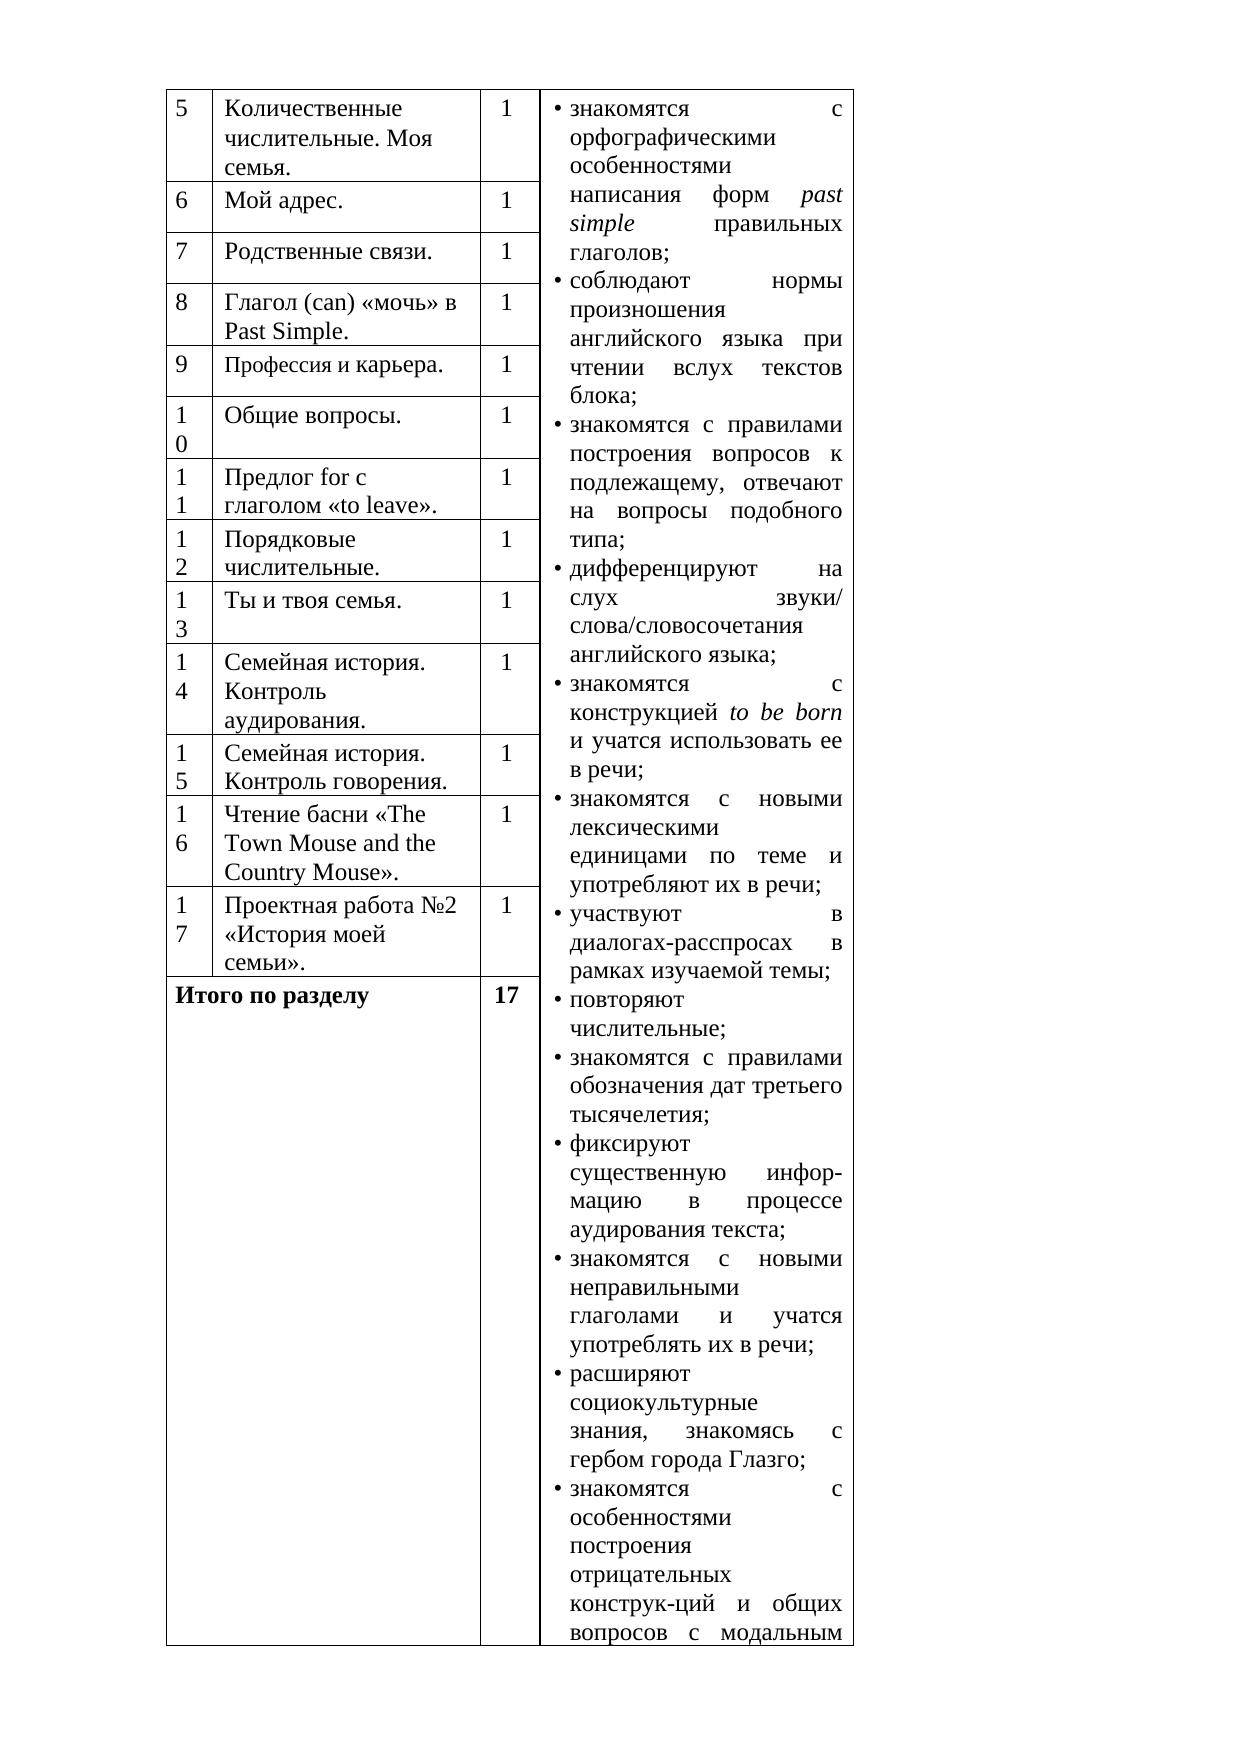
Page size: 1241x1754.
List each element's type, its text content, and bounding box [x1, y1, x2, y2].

table_cell Мой адрес. [213, 182, 480, 232]
table_cell 17 [481, 977, 539, 1645]
table_cell 12 [167, 520, 212, 581]
table_cell 9 [167, 346, 212, 396]
table_cell 1 [481, 459, 539, 519]
table_cell 1 [481, 284, 539, 345]
table_cell 11 [167, 459, 212, 519]
table_cell 8 [167, 284, 212, 345]
table_cell Семейная история. Контроль аудирования. [213, 644, 480, 733]
table_cell 1 [481, 520, 539, 581]
table_cell Количественные числительные. Моя семья. [213, 90, 480, 181]
table_cell Предлог for с глаголом «to leave». [213, 459, 480, 519]
table_cell Чтение басни «The Town Mouse and the Country Mouse». [213, 796, 480, 886]
table_cell Итого по разделу [167, 977, 480, 1645]
table_cell 13 [167, 582, 212, 643]
table_cell 1 [481, 582, 539, 643]
table_cell Порядковые числительные. [213, 520, 480, 581]
table_cell Проектная работа №2 «История моей семьи». [213, 887, 480, 976]
table_cell 1 [481, 796, 539, 886]
table_cell Семейная история. Контроль говорения. [213, 735, 480, 795]
table_cell Профессия и карьера. [213, 346, 480, 396]
table_cell 1 [481, 233, 539, 283]
table_cell 1 [481, 182, 539, 232]
table_cell Ты и твоя семья. [213, 582, 480, 643]
table_cell 1 [481, 735, 539, 795]
table_cell 5 [167, 90, 212, 181]
table_cell 10 [167, 397, 212, 458]
table_cell 1 [481, 346, 539, 396]
table_cell 15 [167, 735, 212, 795]
table_cell 1 [481, 397, 539, 458]
table_cell 7 [167, 233, 212, 283]
table_cell 1 [481, 90, 539, 181]
table_cell 14 [167, 644, 212, 733]
table_cell 16 [167, 796, 212, 886]
table_cell Общие вопросы. [213, 397, 480, 458]
table_cell Родственные связи. [213, 233, 480, 283]
table_cell 6 [167, 182, 212, 232]
table_cell 1 [481, 887, 539, 976]
table_cell Глагол (can) «мочь» в Past Simple. [213, 284, 480, 345]
table_cell 1 [481, 644, 539, 733]
table_cell 17 [167, 887, 212, 976]
